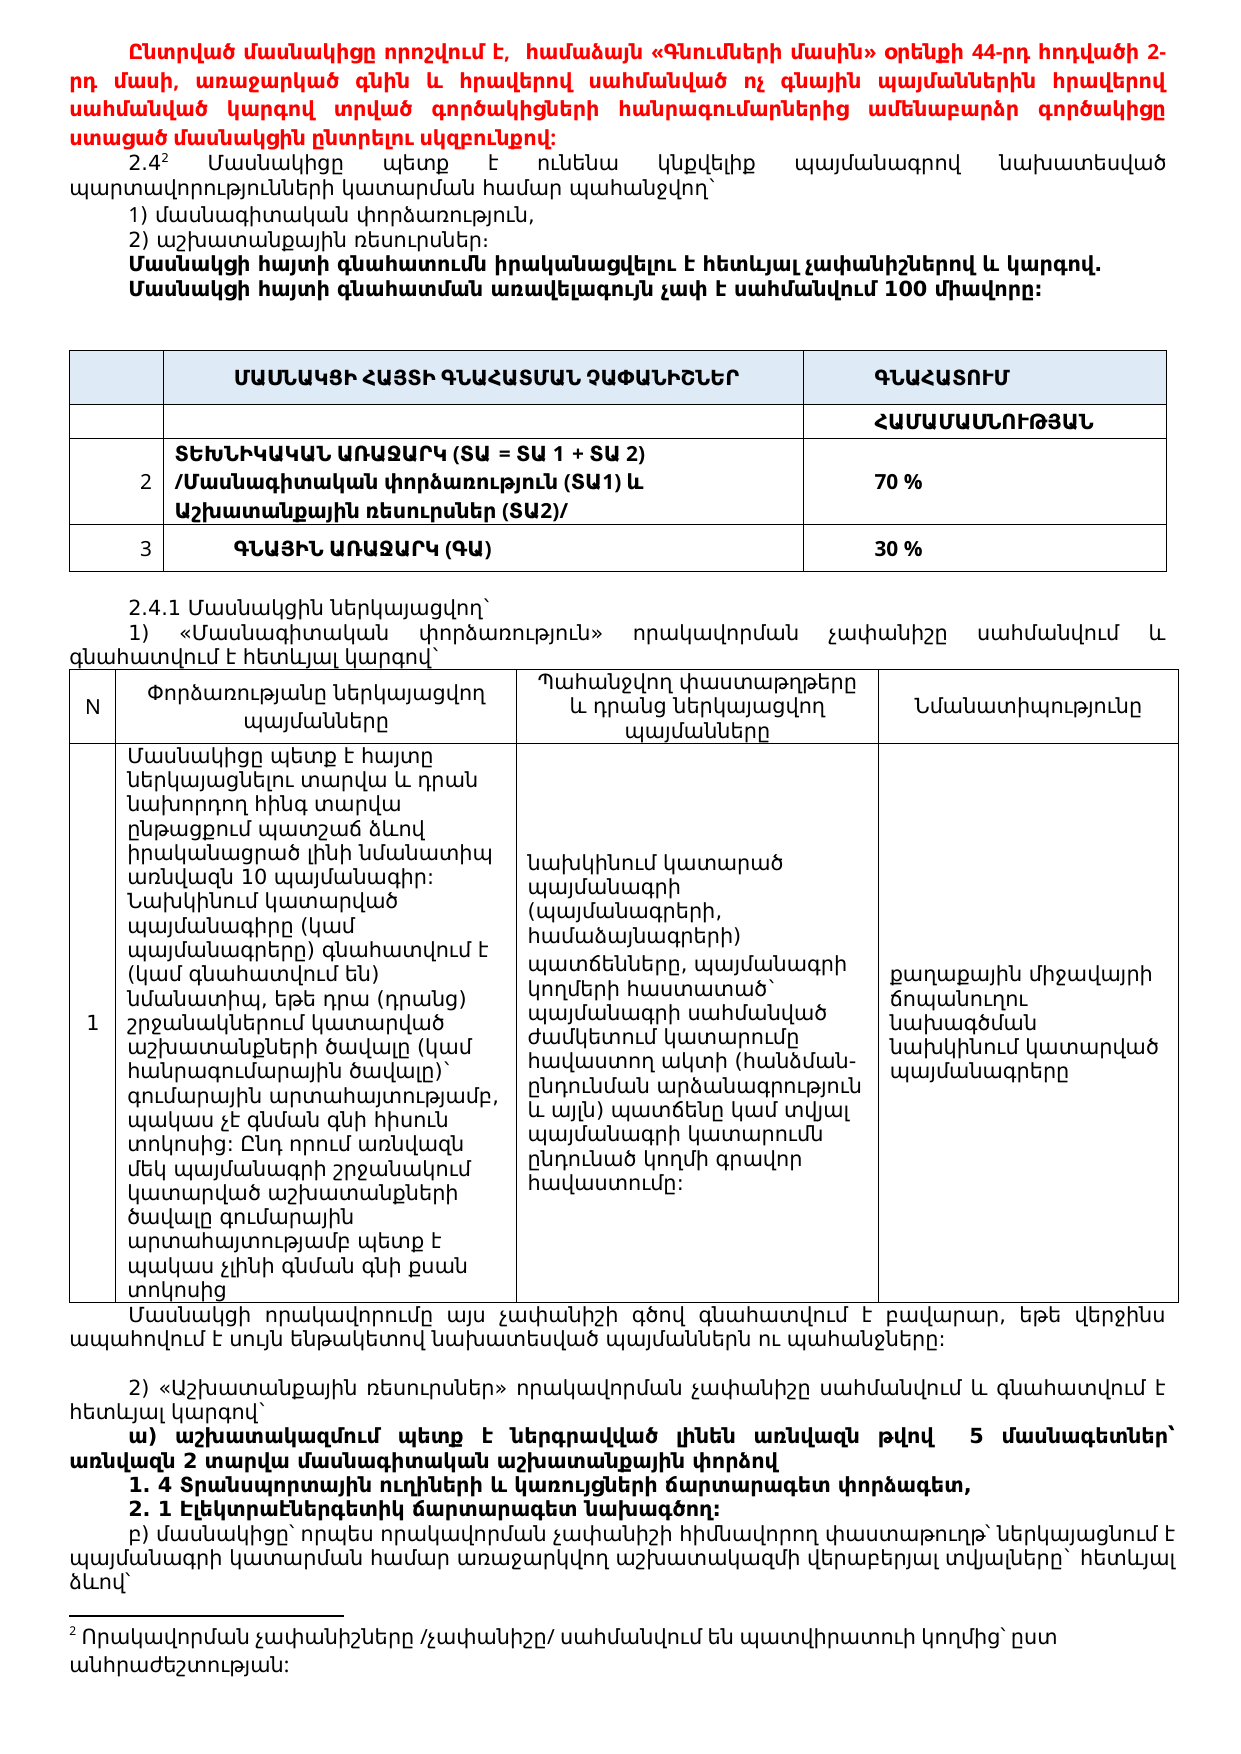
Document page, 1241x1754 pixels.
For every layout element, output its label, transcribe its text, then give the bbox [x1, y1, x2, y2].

table_cell 3 [70, 525, 163, 571]
table_cell քաղաքային միջավայրի ճոպանուղու նախագծման նախկինում կատարված պայմանագրերը [879, 744, 1178, 1302]
table_header N [70, 670, 115, 743]
text բ) մասնակիցը՝ որպես որակավորման չափանիշի հիմնավորող փաստաթուղթ՝ ներկայացնում է պայմանագրի կատարման համար առաջարկվող աշխատակազմի վերաբերյալ տվյալները` հետևյալ ձևով՝ [69, 1522, 1176, 1594]
table_cell 2 [70, 439, 163, 524]
table_cell 30 % [804, 525, 1166, 571]
text 1. 4 Տրանսպորտային ուղիների և կառույցների ճարտարագետ փորձագետ, [69, 1473, 1176, 1497]
text Մասնակցի հայտի գնահատումն իրականացվելու է հետևյալ չափանիշներով և կարգով. [69, 252, 1167, 277]
text ա) աշխատակազմում պետք է ներգրավված լինեն առնվազն թվով 5 մասնագետներ՝ առնվազն 2 տարվա մասնագիտական աշխատանքային փորձով [69, 1424, 1176, 1473]
table_header Փորձառությանը ներկայացվող պայմանները [116, 670, 516, 743]
table_cell 70 % [804, 439, 1166, 524]
table_cell ԳՆԱՅԻՆ ԱՌԱՋԱՐԿ (ԳԱ) [164, 525, 803, 571]
table_header Պահանջվող փաստաթղթերը և դրանց ներկայացվող պայմանները [517, 670, 878, 743]
table_cell Մասնակիցը պետք է հայտը ներկայացնելու տարվա և դրան նախորդող հինգ տարվա ընթացքում պատշաճ ձևով իրականացրած լինի նմանատիպ առնվազն 10 պայմանագիր: Նախկինում կատարված պայմանագիրը (կամ պայմանագրերը) գնահատվում է (կամ գնահատվում են) նմանատիպ, եթե դրա (դրանց) շրջանակներում կատարված աշխատանքների ծավալը (կամ հանրագումարային ծավալը)` գումարային արտահայտությամբ, պակաս չէ գնման գնի հիսուն տոկոսից: Ընդ որում առնվազն մեկ պայմանագրի շրջանակում կատարված աշխատանքների ծավալը գումարային արտահայտությամբ պետք է պակաս չլինի գնման գնի քսան տոկոսից [116, 744, 516, 1302]
text 2. 1 Էլեկտրաէներգետիկ ճարտարագետ նախագծող: [69, 1497, 1176, 1522]
table_header Նմանատիպությունը [879, 670, 1178, 743]
text 2.4 Մասնակիցը պետք է ունենա կնքվելիք պայմանագրով նախատեսված պարտավորությունների կատարման համար պահանջվող` [69, 151, 1167, 200]
text 2) «Աշխատանքային ռեսուրսներ» որակավորման չափանիշը սահմանվում և գնահատվում է հետևյալ կարգով` [69, 1376, 1167, 1424]
text Ընտրված մասնակիցը որոշվում է, համաձայն «Գնումների մասին» օրենքի 44-րդ հոդվածի 2-րդ մասի, առաջարկած գնին և հրավերով սահմանված ոչ գնային պայմաններին հրավերով սահմանված կարգով տրված գործակիցների հանրագումարներից ամենաբարձր գործակիցը ստացած մասնակցին ընտրելու սկզբունքով: [69, 37, 1167, 151]
table_header [70, 351, 163, 404]
table_cell [164, 405, 803, 438]
text Մասնակցի որակավորումը այս չափանիշի գծով գնահատվում է բավարար, եթե վերջինս ապահովում է սույն ենթակետով նախատեսված պայմաններն ու պահանջները: [69, 1303, 1167, 1352]
text 1) մասնագիտական փորձառություն, [69, 200, 1167, 228]
text Մասնակցի հայտի գնահատման առավելագույն չափ է սահմանվում 100 միավորը: [69, 277, 1167, 301]
text 2) աշխատանքային ռեսուրսներ։ [69, 228, 1167, 252]
table_cell [70, 405, 163, 438]
table_cell ՀԱՄԱՄԱՍՆՈՒԹՅԱՆ [804, 405, 1166, 438]
table_cell 1 [70, 744, 115, 1302]
table_header ԳՆԱՀԱՏՈՒՄ [804, 351, 1166, 404]
table_header ՄԱՍՆԱԿՑԻ ՀԱՅՏԻ ԳՆԱՀԱՏՄԱՆ ՉԱՓԱՆԻՇՆԵՐ [164, 351, 803, 404]
text 2.4.1 Մասնակցին ներկայացվող` [69, 596, 1167, 621]
text 1) «Մասնագիտական փորձառություն» որակավորման չափանիշը սահմանվում և գնահատվում է հետևյալ կարգով` [69, 621, 1167, 669]
table_cell ՏԵԽՆԻԿԱԿԱՆ ԱՌԱՋԱՐԿ (ՏԱ = ՏԱ 1 + ՏԱ 2) /Մասնագիտական փորձառություն (ՏԱ1) և Աշխատանքային ռեսուրսներ (ՏԱ2)/ [164, 439, 803, 524]
table_cell նախկինում կատարած պայմանագրի (պայմանագրերի, համաձայնագրերի) պատճենները, պայմանագրի կողմերի հաստատած` պայմանագրի սահմանված ժամկետում կատարումը հավաստող ակտի (հանձման-ընդունման արձանագրություն և այլն) պատճենը կամ տվյալ պայմանագրի կատարումն ընդունած կողմի գրավոր հավաստումը: [517, 744, 878, 1302]
